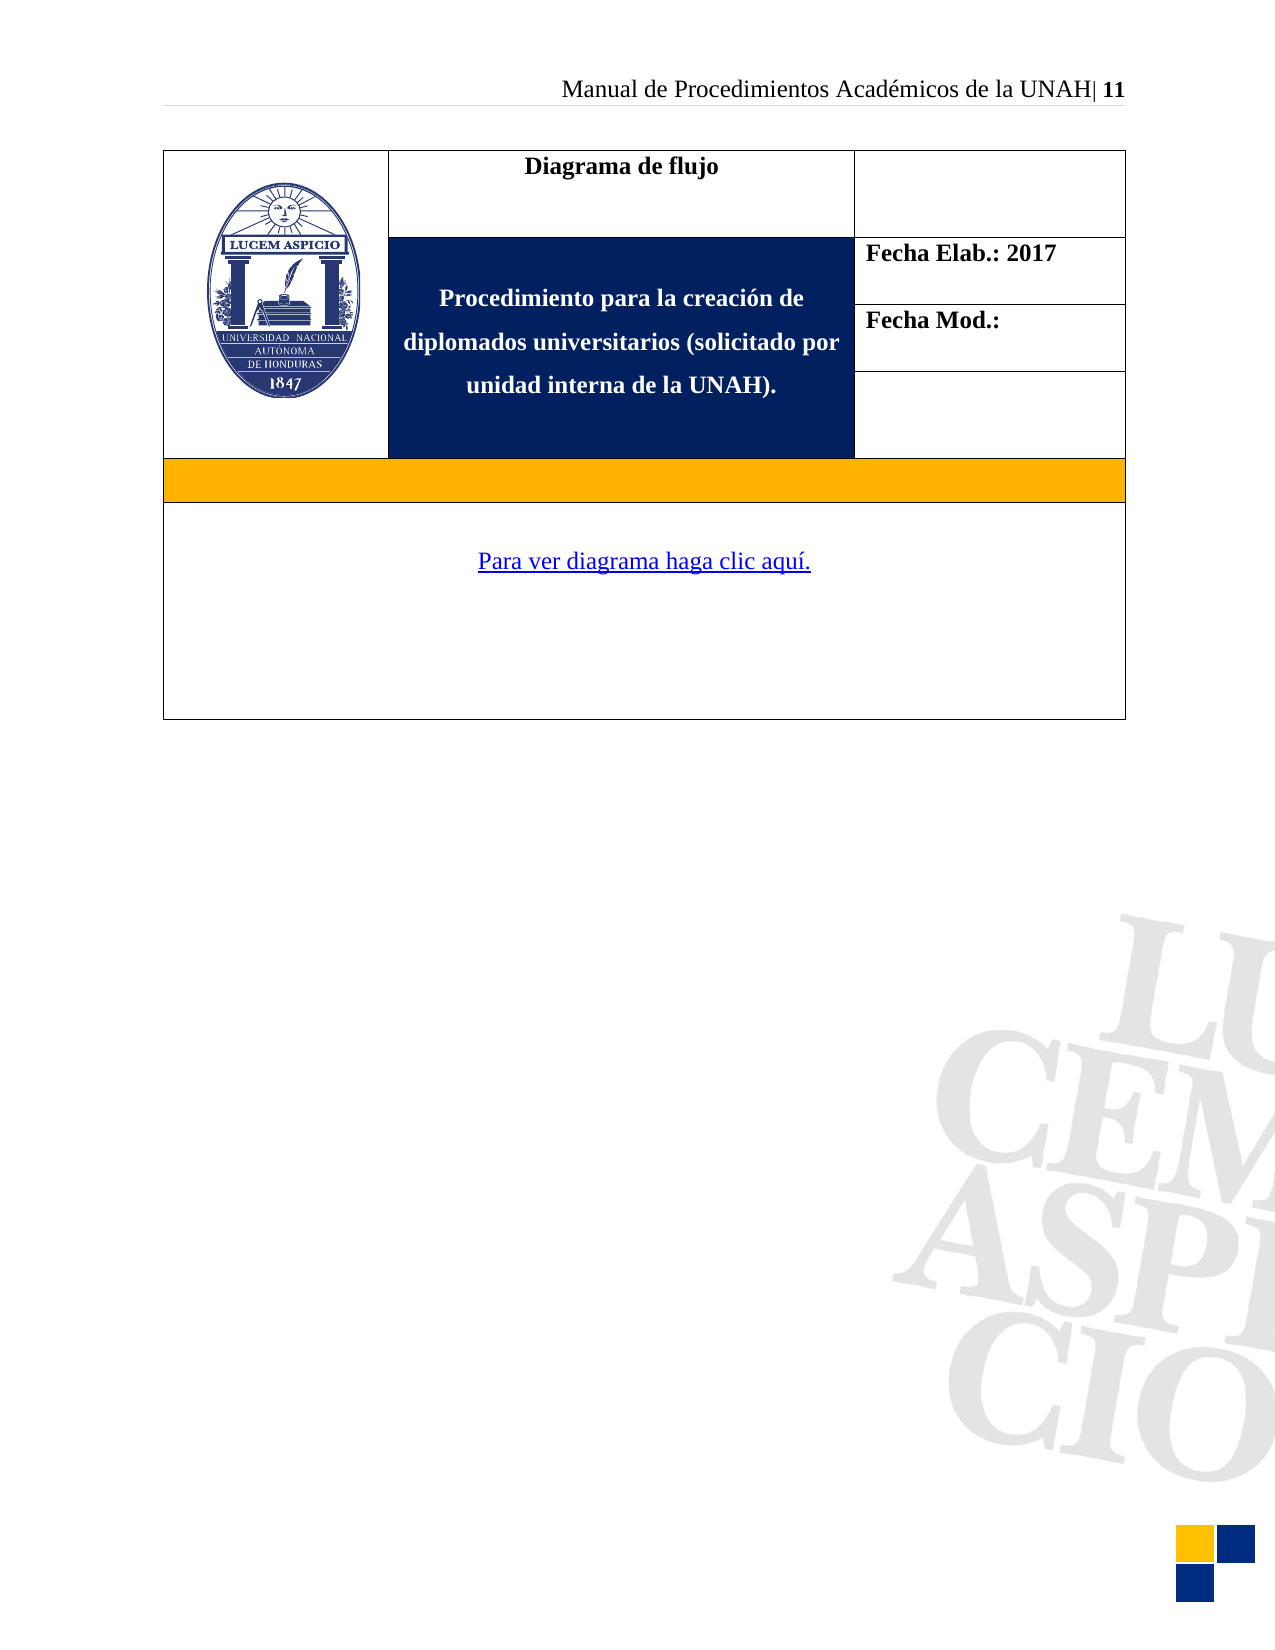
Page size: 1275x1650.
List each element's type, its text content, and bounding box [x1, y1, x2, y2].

table_header Diagrama de flujo [389, 151, 854, 237]
table_cell Fecha Mod.: [855, 305, 1125, 371]
table_cell Fecha Elab.: 2017 [855, 238, 1125, 304]
table_cell [855, 372, 1125, 458]
table_header [164, 151, 388, 458]
table_cell Procedimiento para la creación de diplomados universitarios (solicitado por unidad interna de la UNAH). [389, 238, 854, 458]
picture [365, 840, 1275, 1492]
table_cell [164, 459, 1125, 502]
table_cell Para ver diagrama haga clic aquí. [164, 503, 1125, 719]
table_header [855, 151, 1125, 237]
